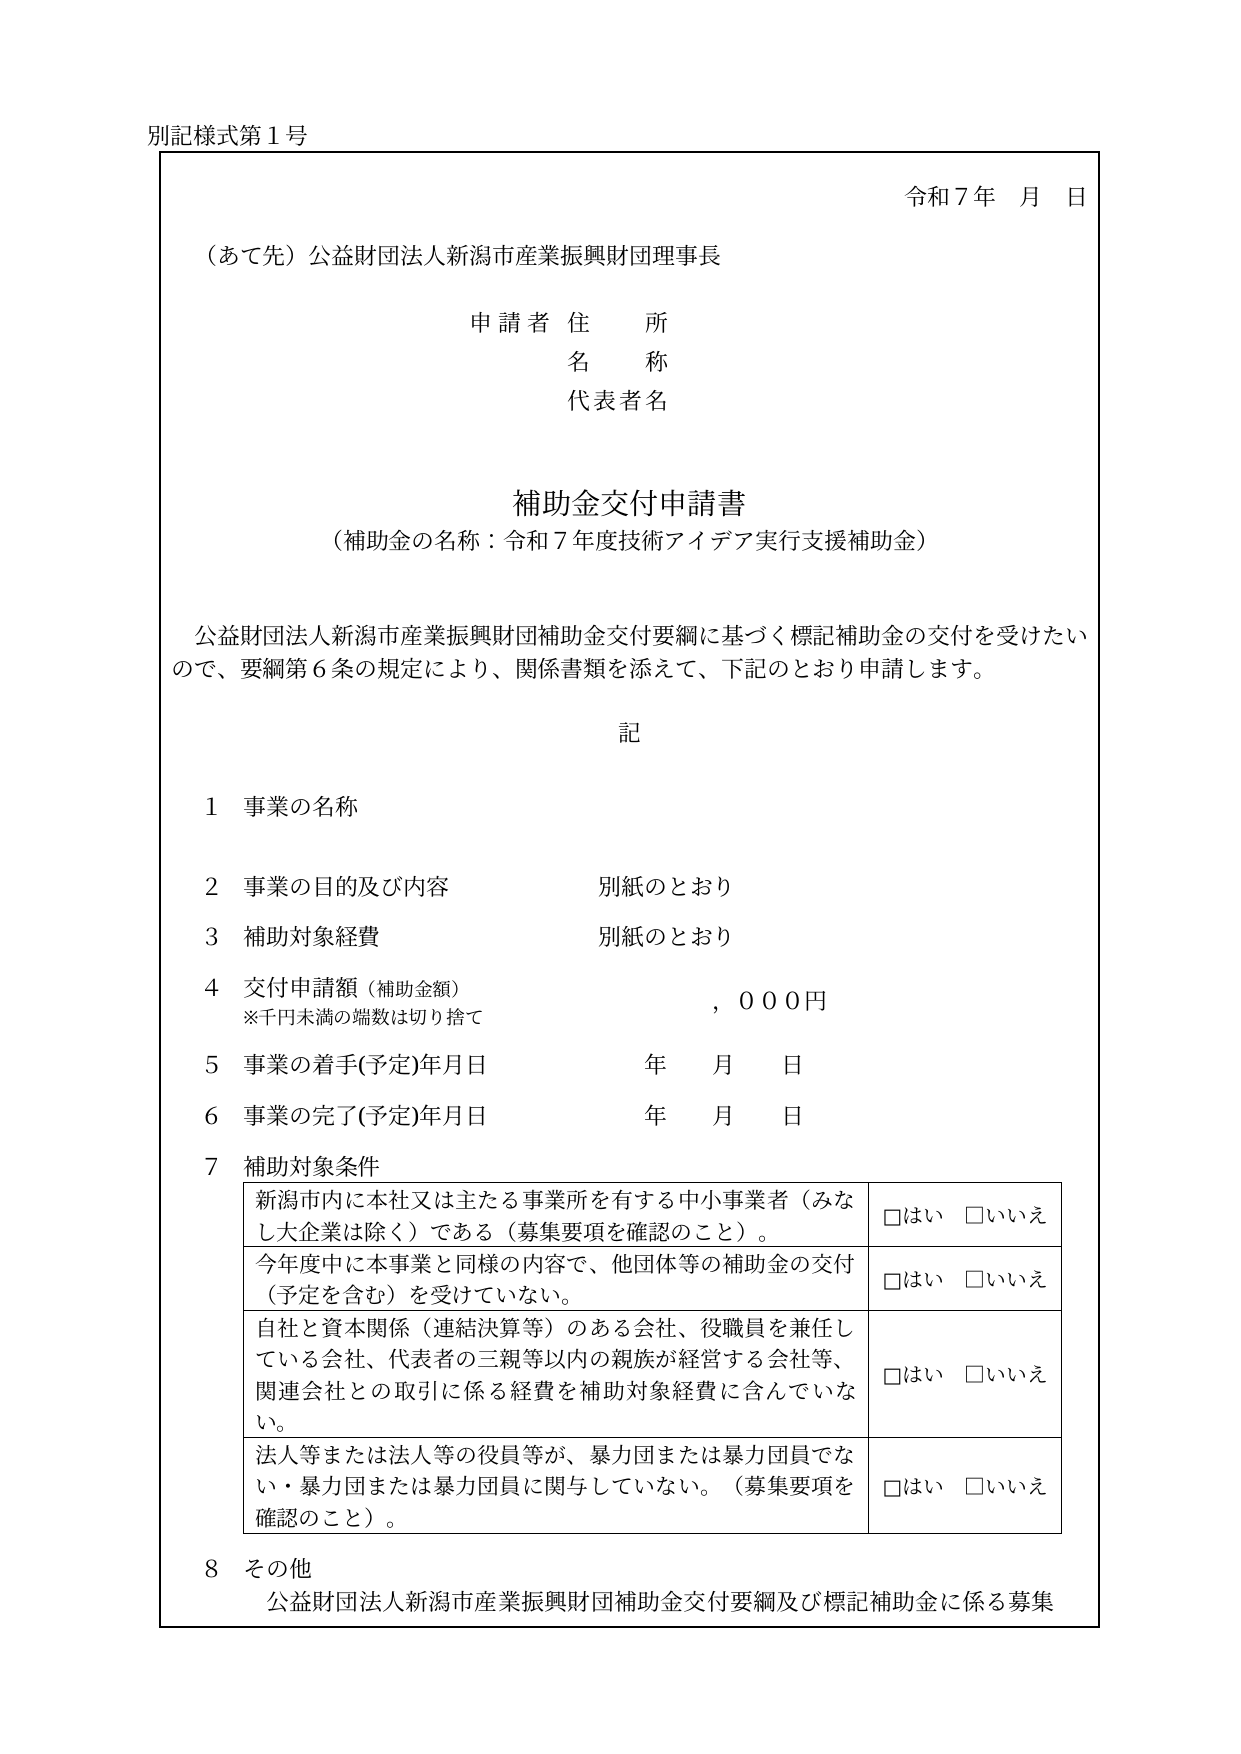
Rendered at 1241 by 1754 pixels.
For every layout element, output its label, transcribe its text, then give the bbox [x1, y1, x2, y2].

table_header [161, 153, 1098, 1626]
text 別記様式第１号 [148, 118, 1092, 151]
